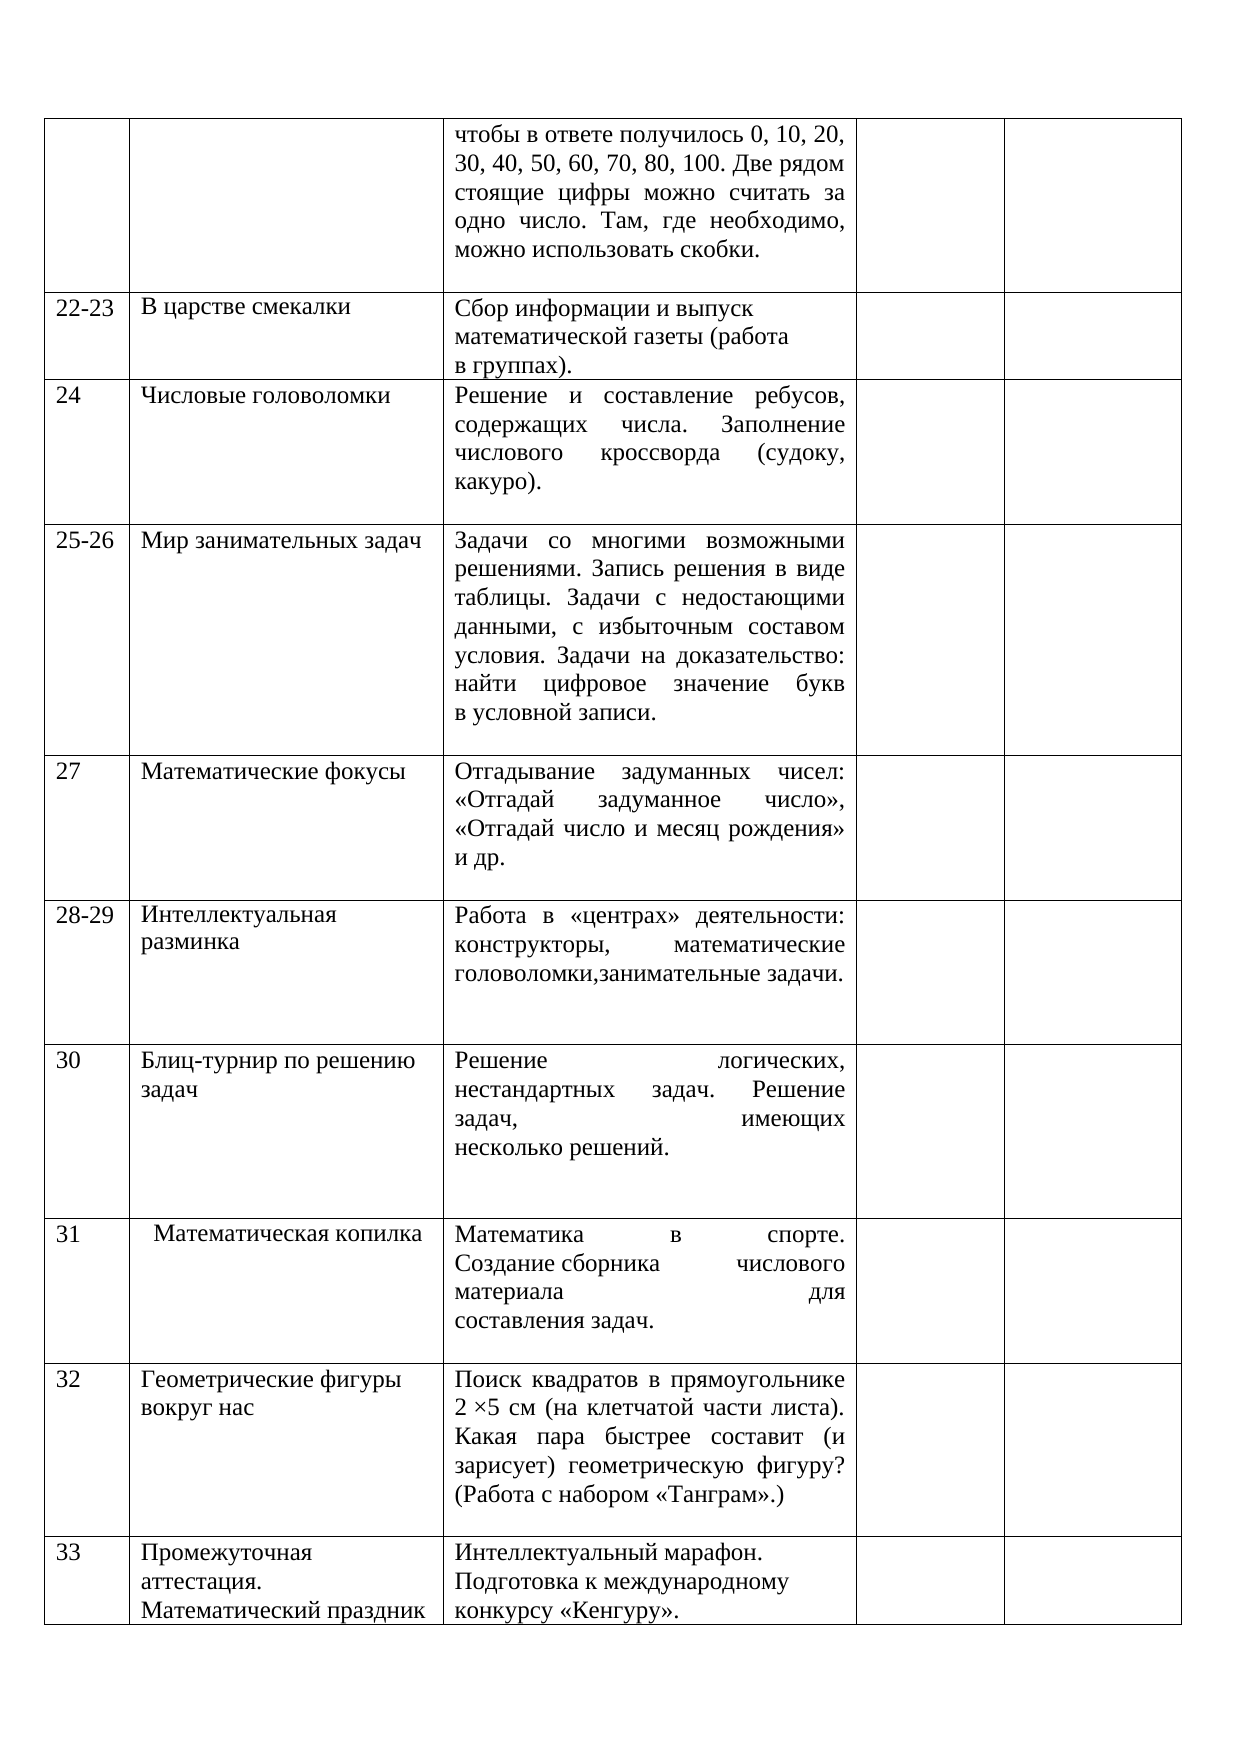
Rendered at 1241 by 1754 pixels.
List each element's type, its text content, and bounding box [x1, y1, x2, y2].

table_cell [1005, 1537, 1181, 1623]
table_cell Работа в «центрах» деятельности: конструкторы, математические головоломки,занимательные задачи. [444, 901, 856, 1044]
table_cell Сбор информации и выпуск математической газеты (работа в группах). [444, 293, 856, 379]
table_cell 30 [45, 1045, 129, 1218]
table_cell 22-23 [45, 293, 129, 379]
table_cell Математическая копилка [130, 1219, 443, 1363]
table_cell [857, 756, 1004, 899]
table_cell [1005, 293, 1181, 379]
table_cell [857, 901, 1004, 1044]
table_cell В царстве смекалки [130, 293, 443, 379]
table_cell Мир занимательных задач [130, 525, 443, 755]
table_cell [444, 119, 856, 292]
table_cell [1005, 380, 1181, 524]
table_cell [1005, 1045, 1181, 1218]
table_cell [1005, 119, 1181, 292]
table_cell 28-29 [45, 901, 129, 1044]
table_cell Геометрические фигуры вокруг нас [130, 1364, 443, 1536]
table_cell [857, 1219, 1004, 1363]
table_cell 24 [45, 380, 129, 524]
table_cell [444, 1537, 856, 1623]
table_cell [857, 119, 1004, 292]
table_cell 33 [45, 1537, 129, 1623]
table_cell 21 [45, 119, 129, 292]
table_cell [1005, 756, 1181, 899]
table_cell Решение и составление ребусов, содержащих числа. Заполнение числового кроссворда (судоку, какуро). [444, 380, 856, 524]
table_cell [857, 525, 1004, 755]
table_cell Математические фокусы [130, 756, 443, 899]
table_cell Решение логических, нестандартных задач. Решение задач, имеющих несколько решений. [444, 1045, 856, 1218]
table_cell [1005, 525, 1181, 755]
table_cell [1005, 1364, 1181, 1536]
table_cell Математика в спорте. Создание сборника числового материала для составления задач. [444, 1219, 856, 1363]
table_cell [1005, 1219, 1181, 1363]
table_cell Блиц-турнир по решению задач [130, 1045, 443, 1218]
table_cell [857, 1537, 1004, 1623]
table_cell [1005, 901, 1181, 1044]
table_cell Интеллектуальная разминка [130, 901, 443, 1044]
table_cell [857, 1364, 1004, 1536]
table_cell Числовые головоломки [130, 380, 443, 524]
table_cell [857, 380, 1004, 524]
table_cell Задачи со многими возможными решениями. Запись решения в виде таблицы. Задачи с недостающими данными, с избыточным составом условия. Задачи на доказательство: найти цифровое значение букв в условной записи. [444, 525, 856, 755]
table_cell Отгадывание задуманных чисел: «Отгадай задуманное число», «Отгадай число и месяц рождения» и др. [444, 756, 856, 899]
table_cell Поиск квадратов в прямоугольнике 2 ×5 см (на клетчатой части листа). Какая пара быстрее составит (и зарисует) геометрическую фигуру? (Работа с набором «Танграм».) [444, 1364, 856, 1536]
table_cell 32 [45, 1364, 129, 1536]
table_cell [130, 1537, 443, 1623]
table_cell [130, 119, 443, 292]
table_cell 25-26 [45, 525, 129, 755]
table_cell 31 [45, 1219, 129, 1363]
table_cell [857, 293, 1004, 379]
table_cell [857, 1045, 1004, 1218]
table_cell 27 [45, 756, 129, 899]
